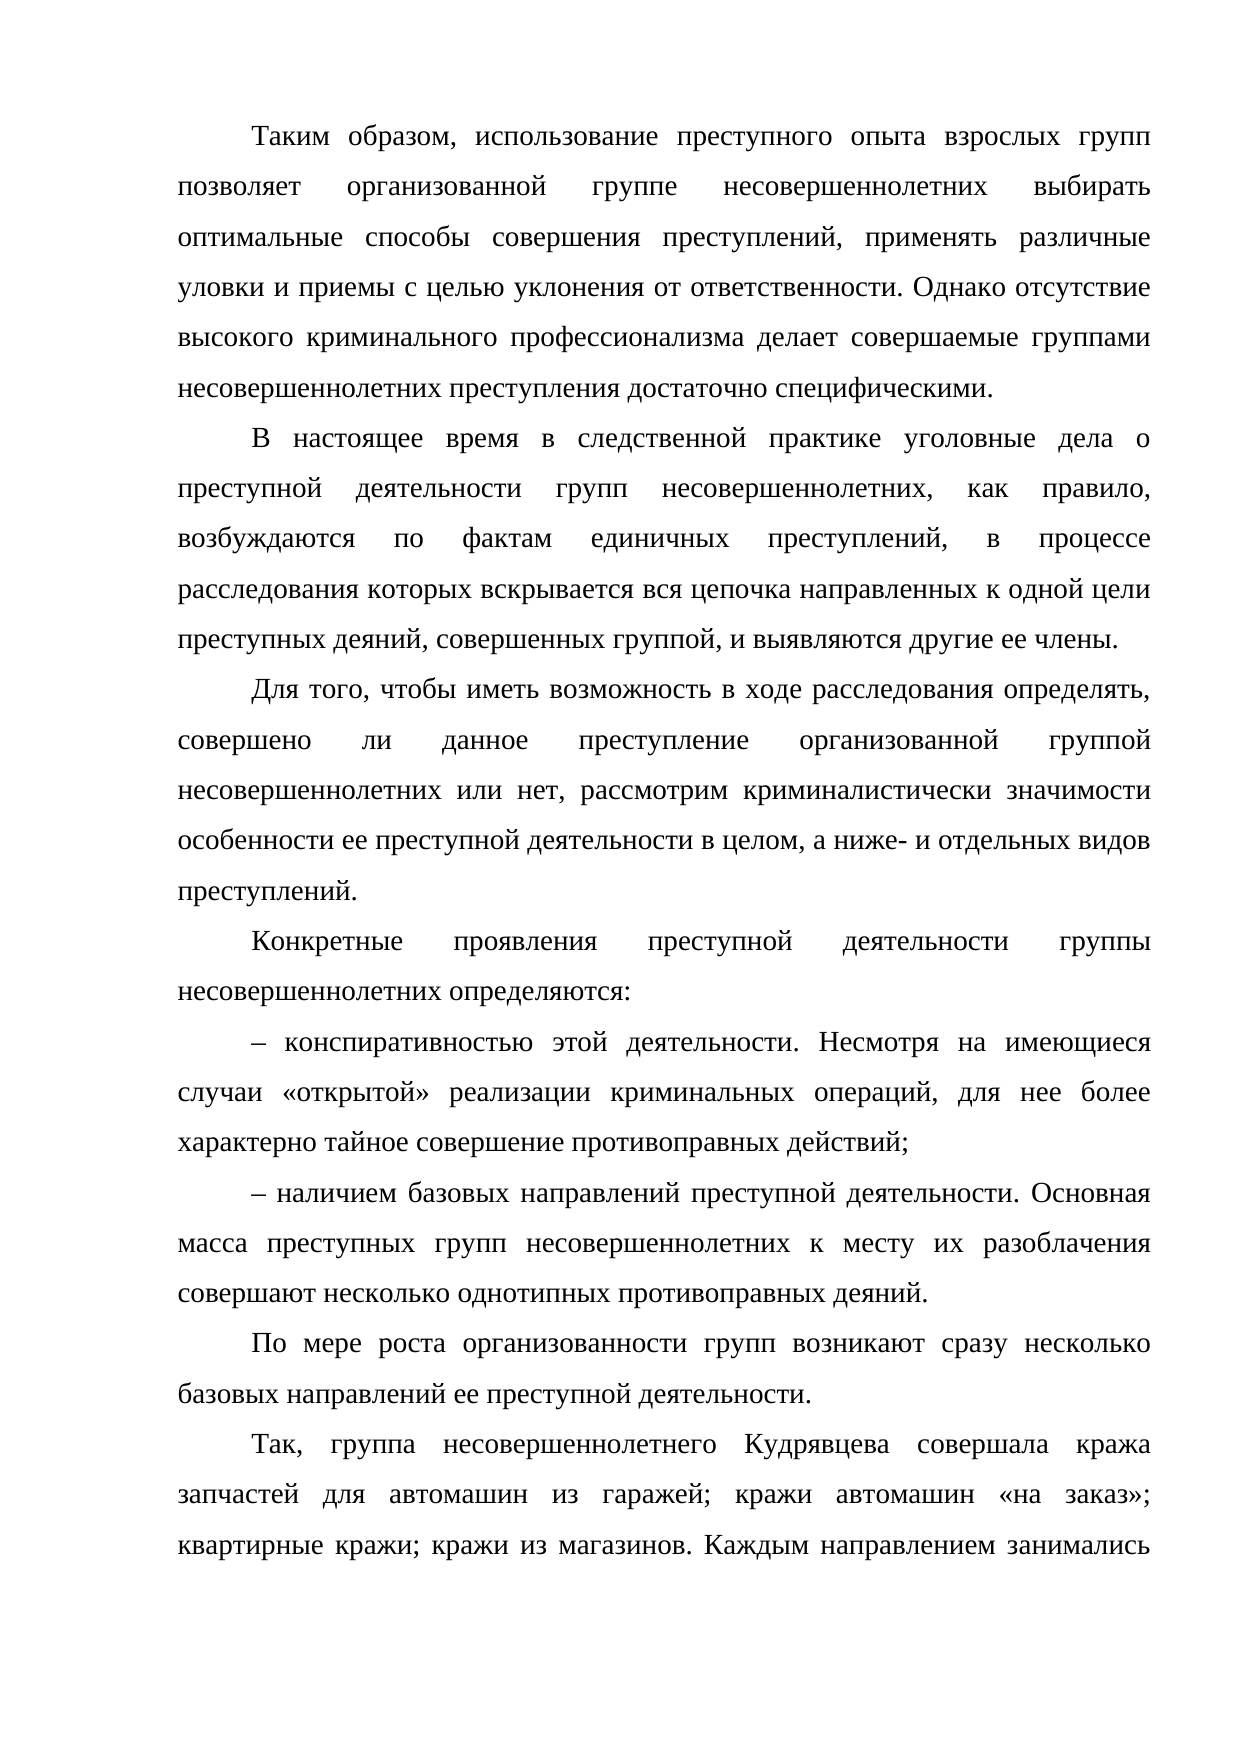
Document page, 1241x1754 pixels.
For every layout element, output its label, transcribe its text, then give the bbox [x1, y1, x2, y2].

text По мере роста организованности групп возникают сразу несколько базовых направлений ее преступной деятельности. [177, 1326, 1152, 1409]
text Таким образом, использование преступного опыта взрослых групп позволяет организованной группе несовершеннолетних выбирать оптимальные способы совершения преступлений, применять различные уловки и приемы с целью уклонения от ответственности. Однако отсутствие высокого криминального профессионализма делает совершаемые группами несовершеннолетних преступления достаточно специфическими. [177, 118, 1152, 403]
text Для того, чтобы иметь возможность в ходе расследования определять, совершено ли данное преступление организованной группой несовершеннолетних или нет, рассмотрим криминалистически значимости особенности ее преступной деятельности в целом, а ниже- и отдельных видов преступлений. [177, 672, 1152, 906]
text – наличием базовых направлений преступной деятельности. Основная масса преступных групп несовершеннолетних к месту их разоблачения совершают несколько однотипных противоправных деяний. [177, 1175, 1152, 1309]
text – конспиративностью этой деятельности. Несмотря на имеющиеся случаи «открытой» реализации криминальных операций, для нее более характерно тайное совершение противоправных действий; [177, 1024, 1152, 1158]
text Конкретные проявления преступной деятельности группы несовершеннолетних определяются: [177, 923, 1152, 1007]
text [177, 1426, 1152, 1560]
text В настоящее время в следственной практике уголовные дела о преступной деятельности групп несовершеннолетних, как правило, возбуждаются по фактам единичных преступлений, в процессе расследования которых вскрывается вся цепочка направленных к одной цели преступных деяний, совершенных группой, и выявляются другие ее члены. [177, 420, 1152, 655]
